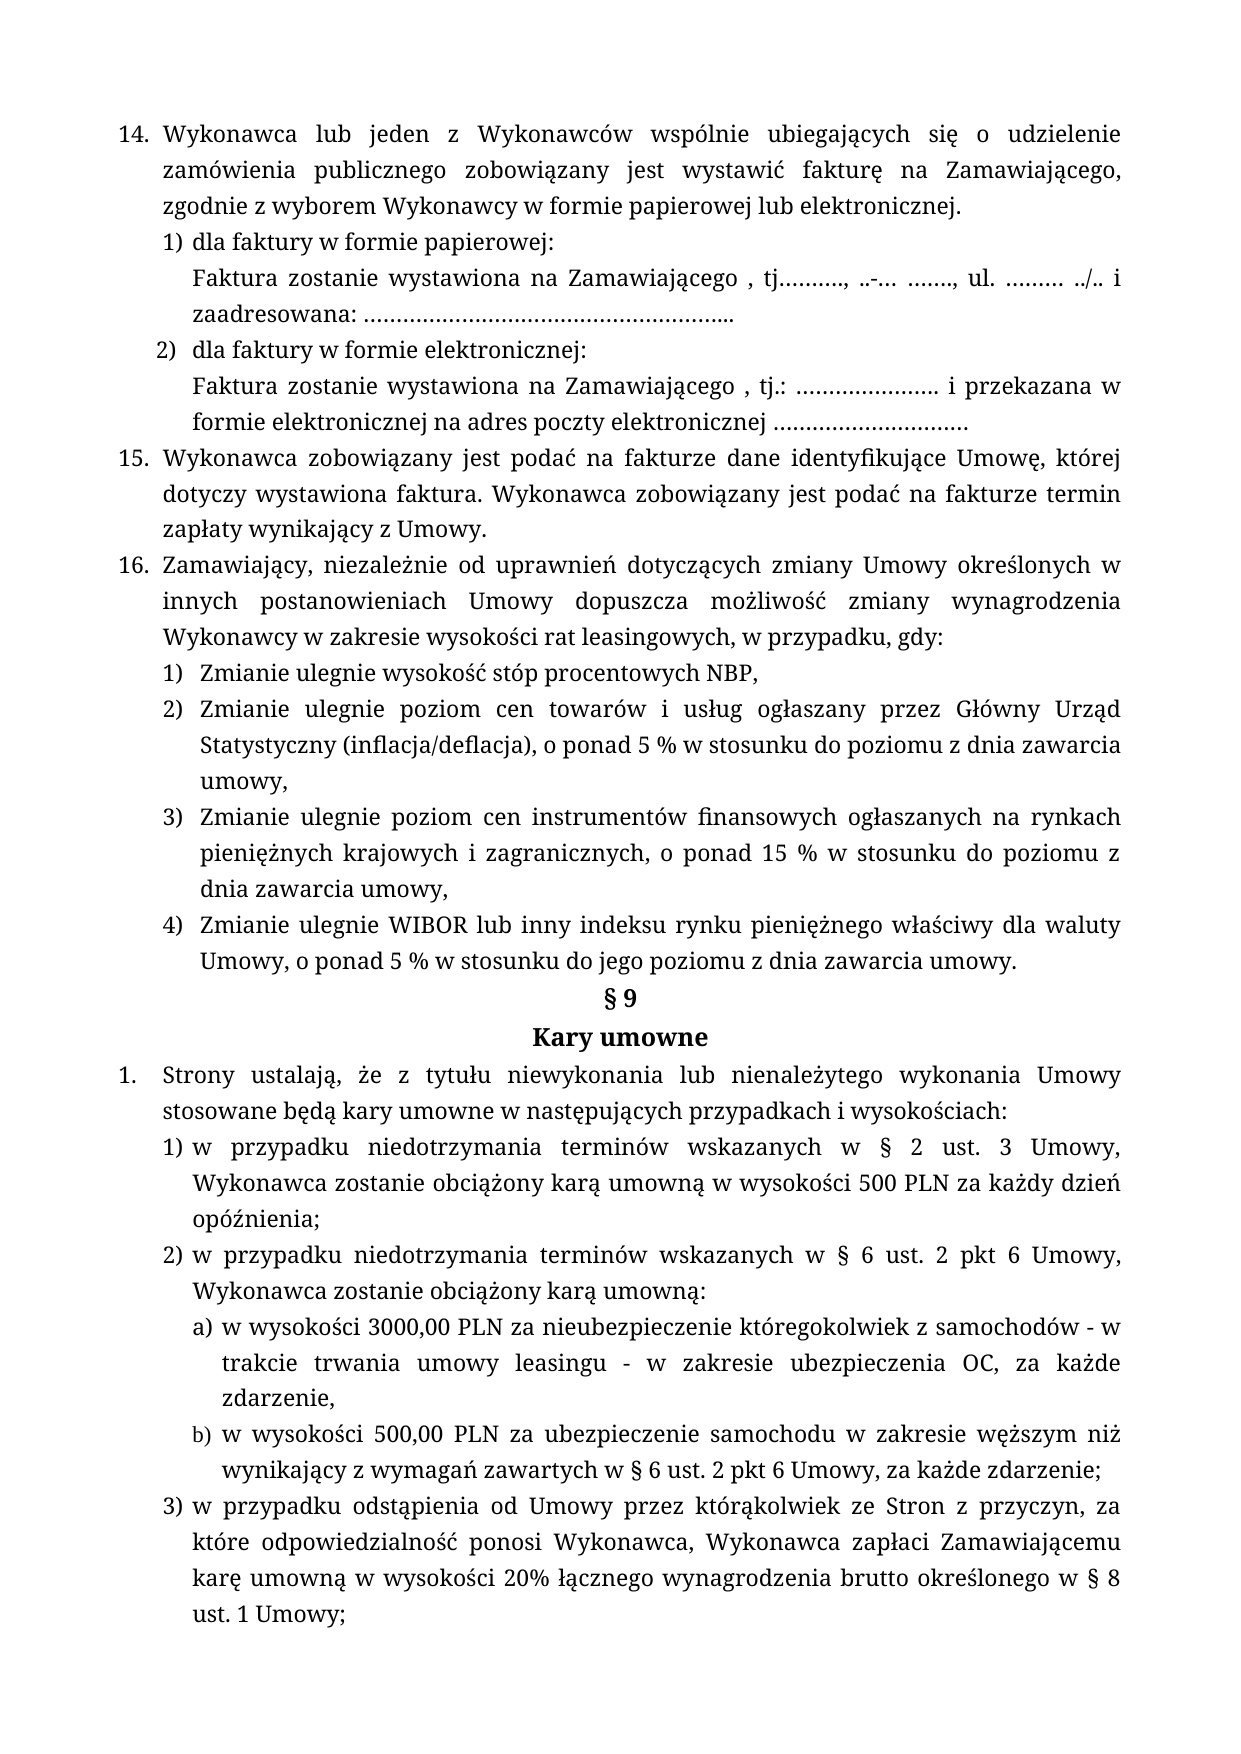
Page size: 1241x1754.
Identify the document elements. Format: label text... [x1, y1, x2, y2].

list Zmianie ulegnie poziom cen towarów i usług ogłaszany przez Główny Urząd Statystyczny (inflacja/deflacja), o ponad 5 % w stosunku do poziomu z dnia zawarcia umowy, [162, 693, 1122, 796]
text Faktura zostanie wystawiona na Zamawiającego , tj.: …………………. i przekazana w formie elektronicznej na adres poczty elektronicznej ………………………… [192, 370, 1122, 437]
list Zamawiający, niezależnie od uprawnień dotyczących zmiany Umowy określonych w innych postanowieniach Umowy dopuszcza możliwość zmiany wynagrodzenia Wykonawcy w zakresie wysokości rat leasingowych, w przypadku, gdy: [118, 549, 1122, 652]
list w przypadku niedotrzymania terminów wskazanych w § 6 ust. 2 pkt 6 Umowy, Wykonawca zostanie obciążony karą umowną: [162, 1239, 1122, 1306]
list Zmianie ulegnie WIBOR lub inny indeksu rynku pieniężnego właściwy dla waluty Umowy, o ponad 5 % w stosunku do jego poziomu z dnia zawarcia umowy. [162, 909, 1122, 976]
text § 9 [118, 981, 1122, 1015]
list Zmianie ulegnie wysokość stóp procentowych NBP, [162, 657, 1122, 688]
list Zmianie ulegnie poziom cen instrumentów finansowych ogłaszanych na rynkach pieniężnych krajowych i zagranicznych, o ponad 15 % w stosunku do poziomu z dnia zawarcia umowy, [162, 801, 1122, 904]
list Wykonawca zobowiązany jest podać na fakturze dane identyfikujące Umowę, której dotyczy wystawiona faktura. Wykonawca zobowiązany jest podać na fakturze termin zapłaty wynikający z Umowy. [118, 442, 1122, 545]
text Faktura zostanie wystawiona na Zamawiającego , tj………., ..-… ……., ul. ……… ../.. i zaadresowana: ………………………………………………... [192, 262, 1122, 329]
list w przypadku niedotrzymania terminów wskazanych w § 2 ust. 3 Umowy, Wykonawca zostanie obciążony karą umowną w wysokości 500 PLN za każdy dzień opóźnienia; [162, 1131, 1122, 1234]
text 1) dla faktury w formie papierowej: [156, 226, 1122, 257]
list Wykonawca lub jeden z Wykonawców wspólnie ubiegających się o udzielenie zamówienia publicznego zobowiązany jest wystawić fakturę na Zamawiającego, zgodnie z wyborem Wykonawcy w formie papierowej lub elektronicznej. [118, 118, 1122, 221]
list w wysokości 500,00 PLN za ubezpieczenie samochodu w zakresie węższym niż wynikający z wymagań zawartych w § 6 ust. 2 pkt 6 Umowy, za każde zdarzenie; [192, 1418, 1122, 1486]
text 1. Strony ustalają, że z tytułu niewykonania lub nienależytego wykonania Umowy stosowane będą kary umowne w następujących przypadkach i wysokościach: [118, 1059, 1122, 1126]
list w przypadku odstąpienia od Umowy przez którąkolwiek ze Stron z przyczyn, za które odpowiedzialność ponosi Wykonawca, Wykonawca zapłaci Zamawiającemu karę umowną w wysokości 20% łącznego wynagrodzenia brutto określonego w § 8 ust. 1 Umowy; [162, 1490, 1122, 1629]
text Kary umowne [118, 1020, 1122, 1054]
list w wysokości 3000,00 PLN za nieubezpieczenie któregokolwiek z samochodów - w trakcie trwania umowy leasingu - w zakresie ubezpieczenia OC, za każde zdarzenie, [192, 1311, 1122, 1414]
text 2) dla faktury w formie elektronicznej: [156, 334, 1122, 365]
